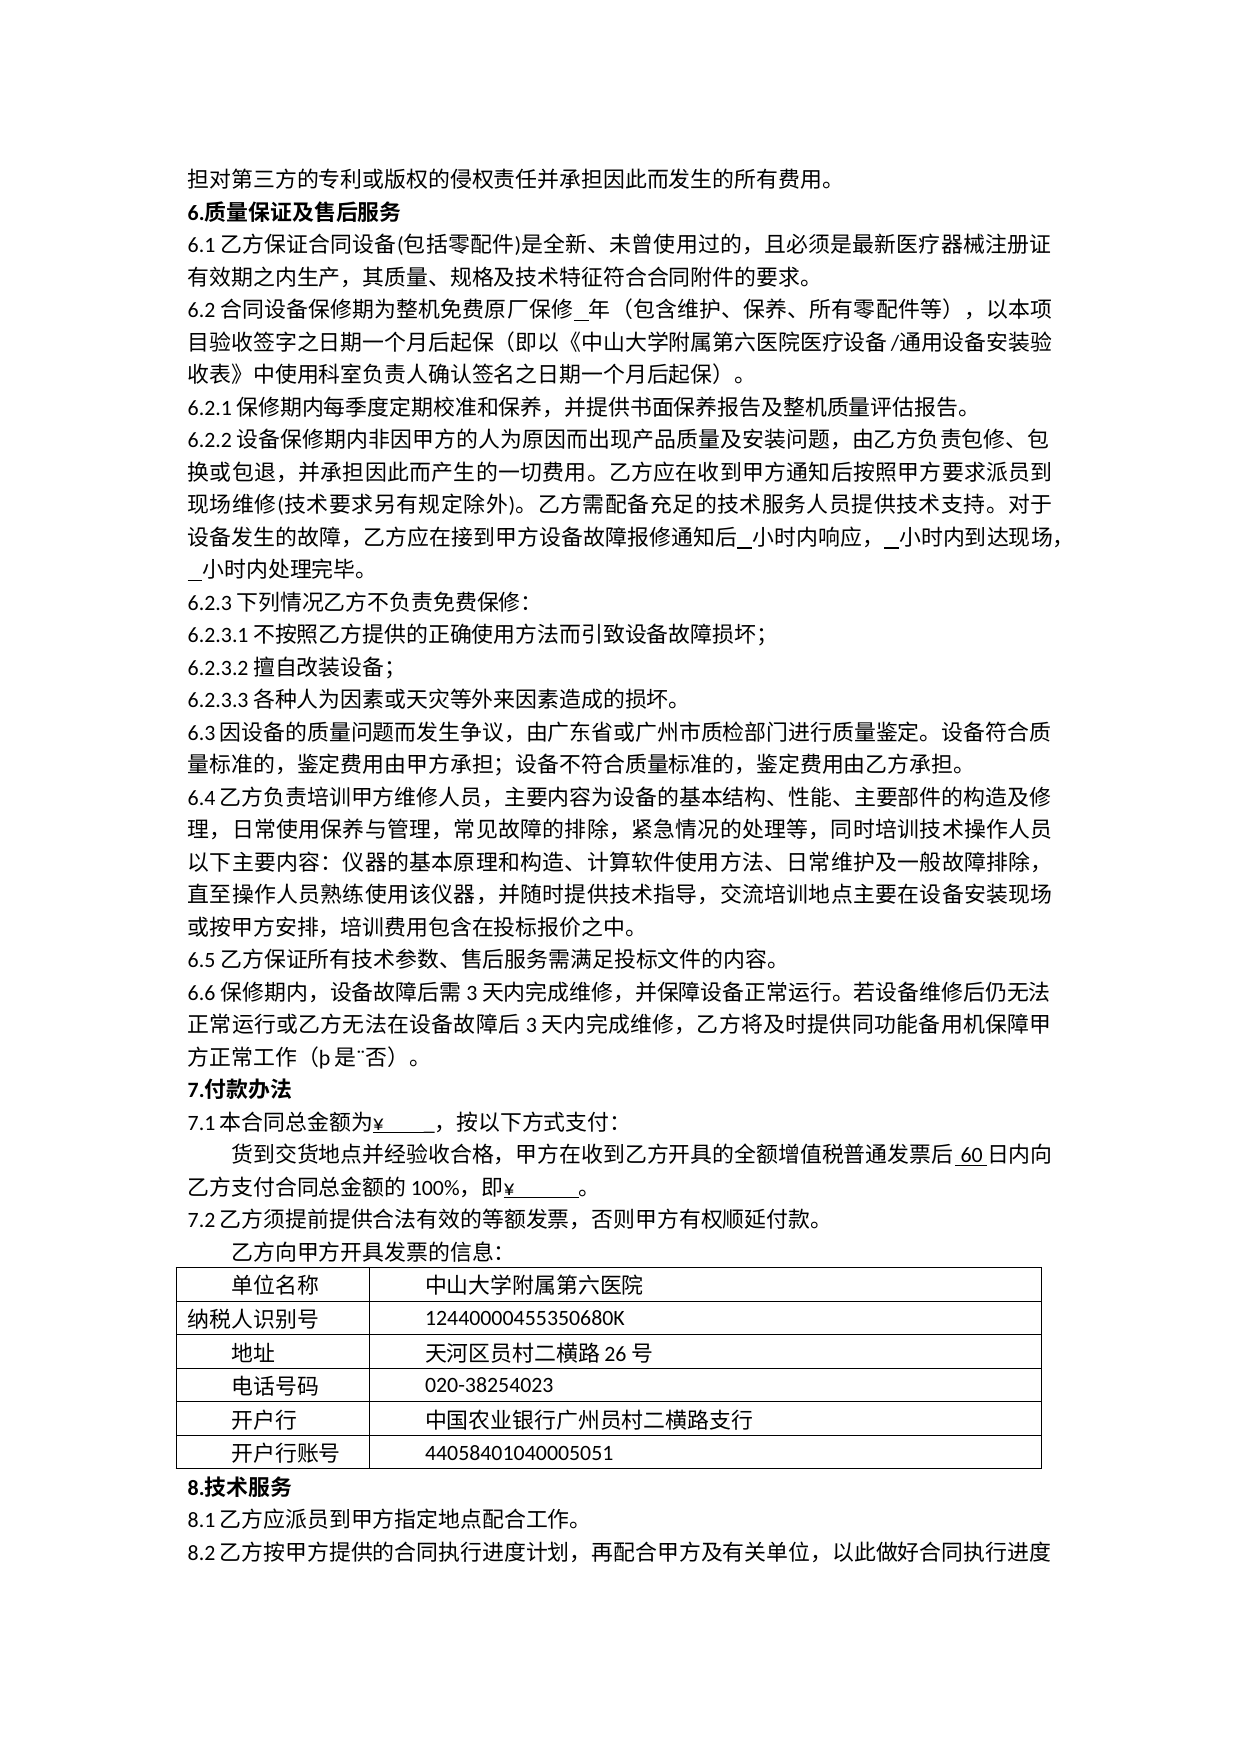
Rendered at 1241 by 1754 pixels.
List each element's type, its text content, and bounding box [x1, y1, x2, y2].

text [187, 162, 1053, 194]
text 6.2.3.3各种人为因素或天灾等外来因素造成的损坏。 [187, 682, 1053, 714]
text 6.1乙方保证合同设备(包括零配件)是全新、未曾使用过的，且必须是最新医疗器械注册证有效期之内生产，其质量、规格及技术特征符合合同附件的要求。 [187, 227, 1053, 292]
table_cell 纳税人识别号 [177, 1302, 369, 1334]
text 8.1乙方应派员到甲方指定地点配合工作。 [187, 1502, 1053, 1534]
text 6.2.3.2擅自改装设备； [187, 649, 1053, 682]
text 货到交货地点并经验收合格，甲方在收到乙方开具的全额增值税普通发票后 60日内向乙方支付合同总金额的100%，即¥ 。 [187, 1137, 1053, 1202]
table_cell 天河区员村二横路26号 [370, 1335, 1041, 1368]
table_cell 开户行账号 [177, 1436, 369, 1468]
table_header 单位名称 [177, 1268, 369, 1301]
text 6.2.3.1不按照乙方提供的正确使用方法而引致设备故障损坏； [187, 617, 1053, 649]
table_cell 020-38254023 [370, 1369, 1041, 1401]
text 8.技术服务 [187, 1469, 1053, 1502]
table_cell 12440000455350680K [370, 1302, 1041, 1334]
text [187, 1534, 1053, 1567]
text 6.2.3下列情况乙方不负责免费保修： [187, 584, 1053, 617]
text 乙方向甲方开具发票的信息： [187, 1234, 1053, 1267]
table_cell 中国农业银行广州员村二横路支行 [370, 1402, 1041, 1435]
table_cell 电话号码 [177, 1369, 369, 1401]
text 6.4乙方负责培训甲方维修人员，主要内容为设备的基本结构、性能、主要部件的构造及修理，日常使用保养与管理，常见故障的排除，紧急情况的处理等，同时培训技术操作人员以下主要内容：仪器的基本原理和构造、计算软件使用方法、日常维护及一般故障排除，直至操作人员熟练使用该仪器，并随时提供技术指导，交流培训地点主要在设备安装现场或按甲方安排，培训费用包含在投标报价之中。 [187, 779, 1053, 942]
table_cell 44058401040005051 [370, 1436, 1041, 1468]
text 6.5 乙方保证所有技术参数、售后服务需满足投标文件的内容。 [187, 942, 1053, 974]
text 7.付款办法 [187, 1072, 1053, 1104]
text 6.3因设备的质量问题而发生争议，由广东省或广州市质检部门进行质量鉴定。设备符合质量标准的，鉴定费用由甲方承担；设备不符合质量标准的，鉴定费用由乙方承担。 [187, 714, 1053, 779]
text 6.质量保证及售后服务 [187, 194, 1053, 227]
table_header 中山大学附属第六医院 [370, 1268, 1041, 1301]
text 6.2合同设备保修期为整机免费原厂保修 年（包含维护、保养、所有零配件等），以本项目验收签字之日期一个月后起保（即以《中山大学附属第六医院医疗设备/通用设备安装验收表》中使用科室负责人确认签名之日期一个月后起保）。 [187, 292, 1053, 389]
text 7.1本合同总金额为¥ _，按以下方式支付： [187, 1104, 1053, 1137]
text 6.2.1保修期内每季度定期校准和保养，并提供书面保养报告及整机质量评估报告。 [187, 389, 1053, 422]
table_cell 开户行 [177, 1402, 369, 1435]
text 6.2.2设备保修期内非因甲方的人为原因而出现产品质量及安装问题，由乙方负责包修、包换或包退，并承担因此而产生的一切费用。乙方应在收到甲方通知后按照甲方要求派员到现场维修(技术要求另有规定除外)。乙方需配备充足的技术服务人员提供技术支持。对于设备发生的故障，乙方应在接到甲方设备故障报修通知后 小时内响应， 小时内到达现场， 小时内处理完毕。 [187, 422, 1053, 584]
text 6.6 保修期内，设备故障后需3天内完成维修，并保障设备正常运行。若设备维修后仍无法正常运行或乙方无法在设备故障后3天内完成维修，乙方将及时提供同功能备用机保障甲方正常工作（þ是¨否）。 [187, 974, 1053, 1072]
text 7.2乙方须提前提供合法有效的等额发票，否则甲方有权顺延付款。 [187, 1202, 1053, 1234]
table_cell 地址 [177, 1335, 369, 1368]
